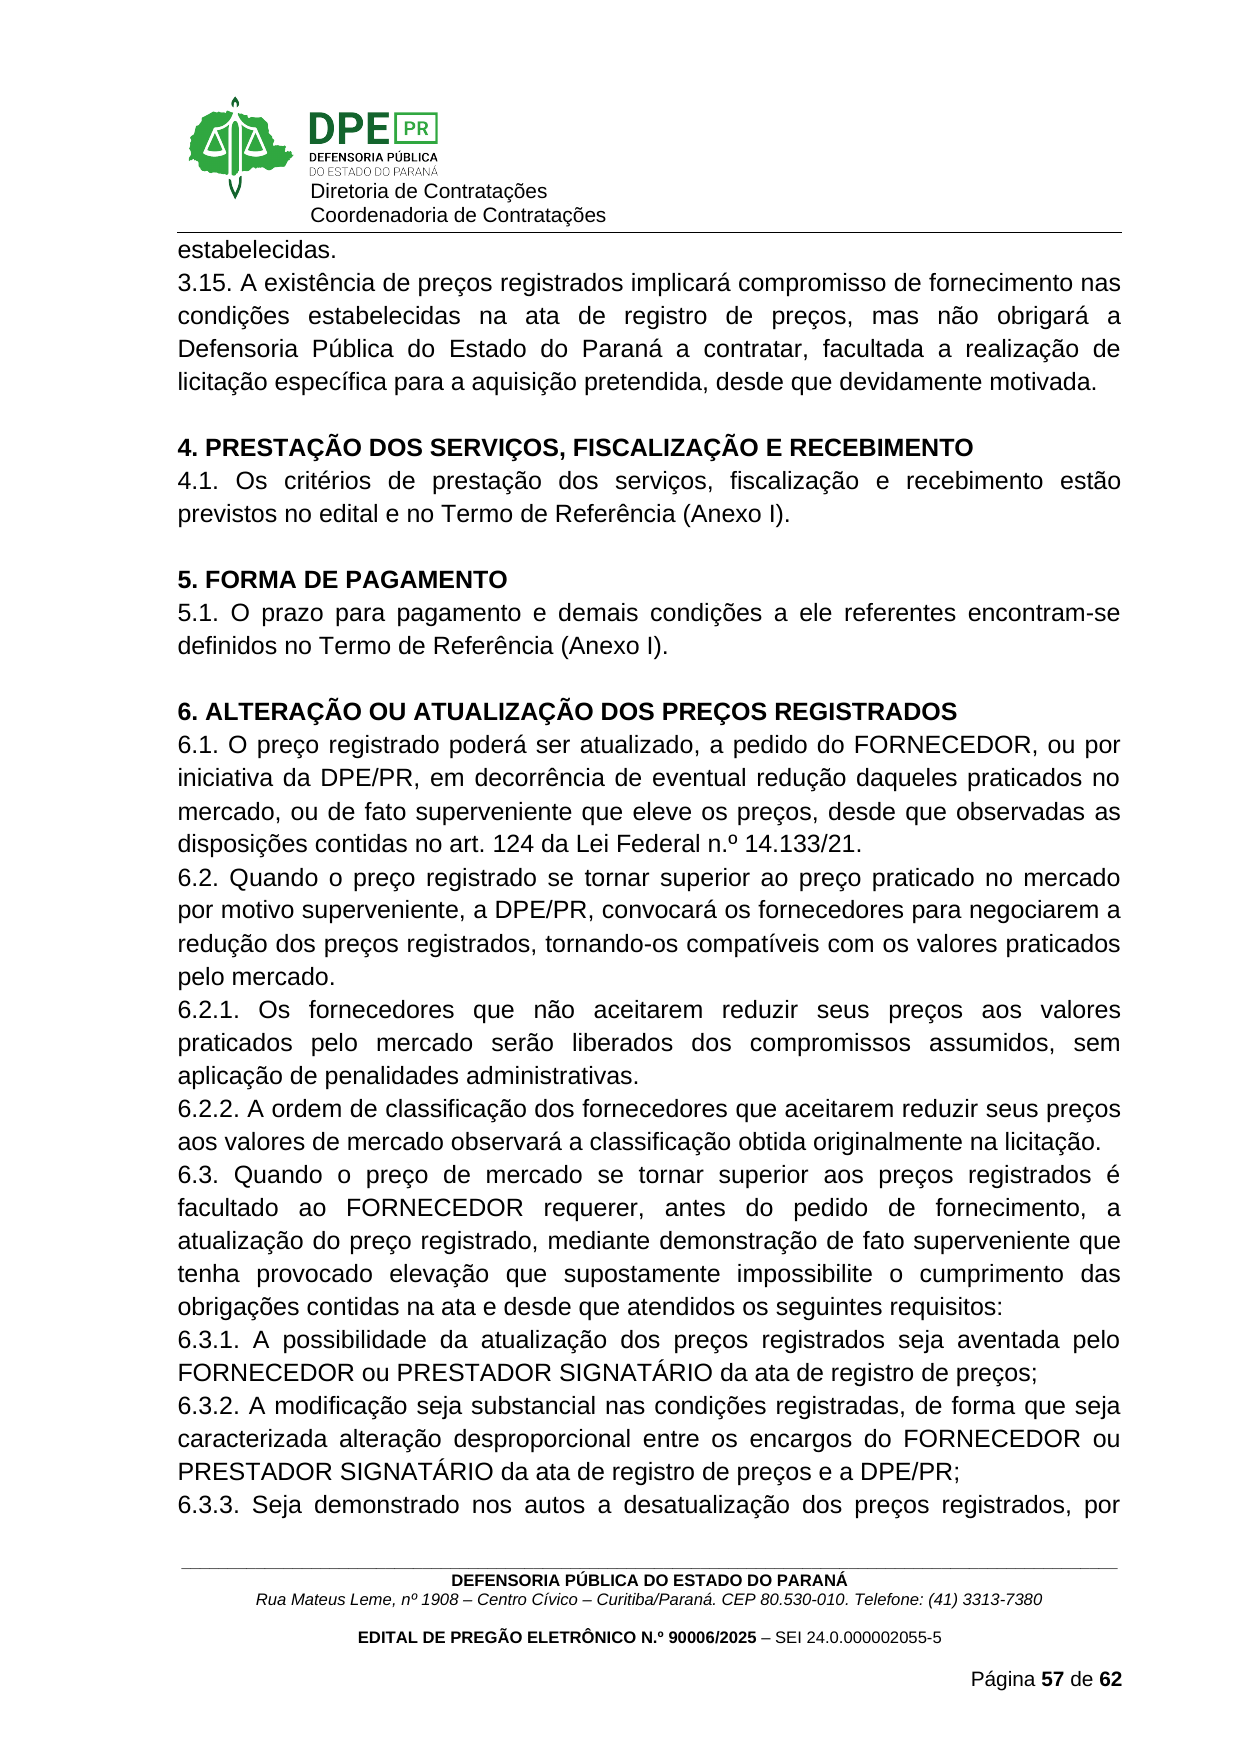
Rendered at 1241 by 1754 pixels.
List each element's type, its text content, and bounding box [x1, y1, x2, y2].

text 6.3. Quando o preço de mercado se tornar superior aos preços registrados é facultado ao FORNECEDOR requerer, antes do pedido de fornecimento, a atualização do preço registrado, mediante demonstração de fato superveniente que tenha provocado elevação que supostamente impossibilite o cumprimento das obrigações contidas na ata e desde que atendidos os seguintes requisitos: [177, 1160, 1122, 1321]
text 6.3.1. A possibilidade da atualização dos preços registrados seja aventada pelo FORNECEDOR ou PRESTADOR SIGNATÁRIO da ata de registro de preços; [177, 1325, 1122, 1387]
text 6.2. Quando o preço registrado se tornar superior ao preço praticado no mercado por motivo superveniente, a DPE/PR, convocará os fornecedores para negociarem a redução dos preços registrados, tornando-os compatíveis com os valores praticados pelo mercado. [177, 862, 1122, 990]
text 3.15. A existência de preços registrados implicará compromisso de fornecimento nas condições estabelecidas na ata de registro de preços, mas não obrigará a Defensoria Pública do Estado do Paraná a contratar, facultada a realização de licitação específica para a aquisição pretendida, desde que devidamente motivada. [177, 268, 1122, 396]
text 4.1. Os critérios de prestação dos serviços, fiscalização e recebimento estão previstos no edital e no Termo de Referência (Anexo I). [177, 466, 1122, 528]
text 4. PRESTAÇÃO DOS SERVIÇOS, FISCALIZAÇÃO E RECEBIMENTO [177, 433, 1122, 462]
picture [188, 96, 438, 200]
text 6.3.2. A modificação seja substancial nas condições registradas, de forma que seja caracterizada alteração desproporcional entre os encargos do FORNECEDOR ou PRESTADOR SIGNATÁRIO da ata de registro de preços e a DPE/PR; [177, 1391, 1122, 1486]
text 5. FORMA DE PAGAMENTO [177, 565, 1122, 594]
text 6.2.2. A ordem de classificação dos fornecedores que aceitarem reduzir seus preços aos valores de mercado observará a classificação obtida originalmente na licitação. [177, 1094, 1122, 1155]
text 6. ALTERAÇÃO OU ATUALIZAÇÃO DOS PREÇOS REGISTRADOS [177, 697, 1122, 726]
text 5.1. O prazo para pagamento e demais condições a ele referentes encontram-se definidos no Termo de Referência (Anexo I). [177, 598, 1122, 660]
text 6.1. O preço registrado poderá ser atualizado, a pedido do FORNECEDOR, ou por iniciativa da DPE/PR, em decorrência de eventual redução daqueles praticados no mercado, ou de fato superveniente que eleve os preços, desde que observadas as disposições contidas no art. 124 da Lei Federal n.º 14.133/21. [177, 730, 1122, 858]
text 6.2.1. Os fornecedores que não aceitarem reduzir seus preços aos valores praticados pelo mercado serão liberados dos compromissos assumidos, sem aplicação de penalidades administrativas. [177, 994, 1122, 1089]
